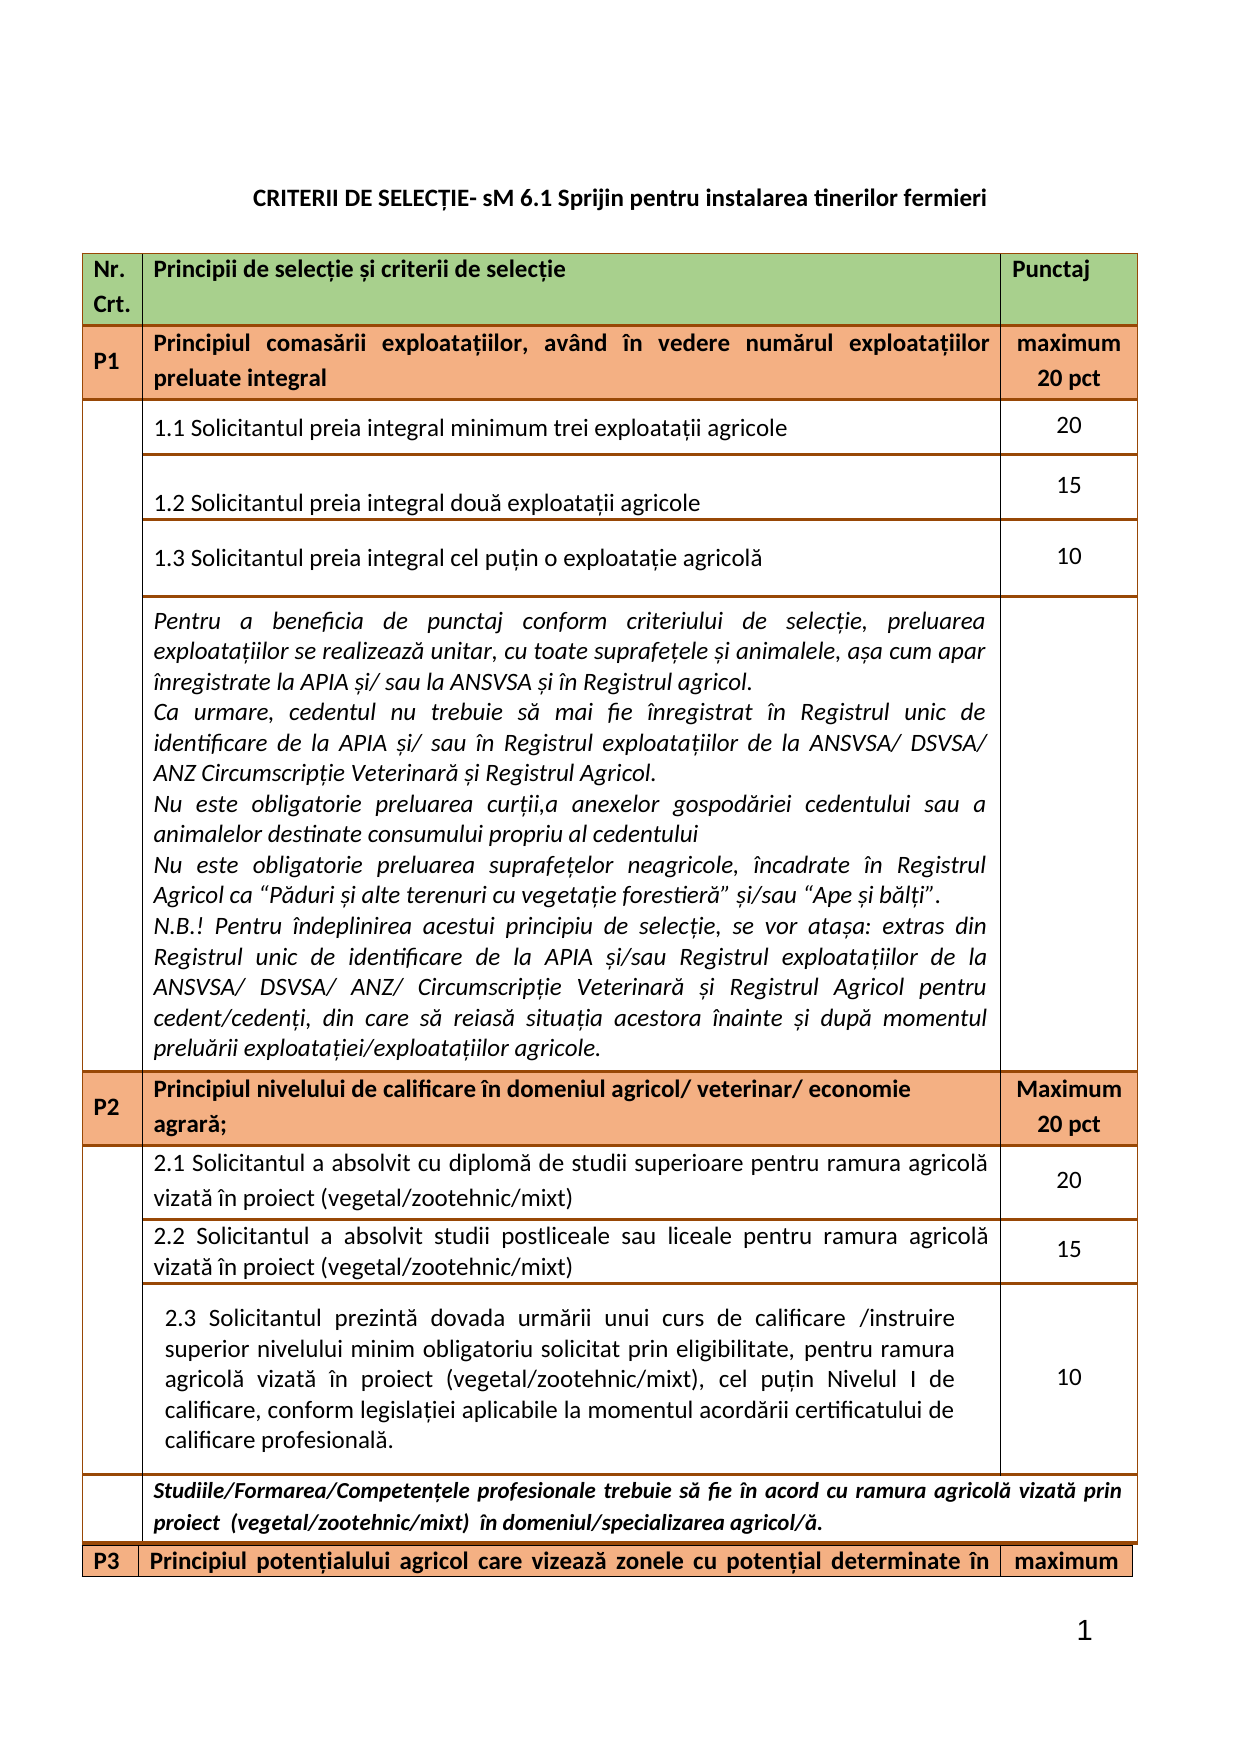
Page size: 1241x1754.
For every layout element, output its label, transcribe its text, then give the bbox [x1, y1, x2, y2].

table_cell [143, 1285, 1000, 1473]
table_cell 10 [1001, 1285, 1137, 1473]
table_cell 20 [1001, 401, 1137, 453]
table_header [139, 1546, 1000, 1576]
table_cell Pentru a beneficia de punctaj conform criteriului de selecţie, preluarea exploataţiilor se realizează unitar, cu toate suprafeţele şi animalele, aşa cum apar înregistrate la APIA şi/ sau la ANSVSA şi în Registrul agricol. Ca urmare, cedentul nu trebuie să mai fie înregistrat în Registrul unic de identificare de la APIA şi/ sau în Registrul exploatațiilor de la ANSVSA/ DSVSA/ ANZ Circumscripție Veterinară şi Registrul Agricol. Nu este obligatorie preluarea curții,a anexelor gospodăriei cedentului sau a animalelor destinate consumului propriu al cedentului Nu este obligatorie preluarea suprafețelor neagricole, încadrate în Registrul Agricol ca “Păduri și alte terenuri cu vegetație forestieră” și/sau “Ape și bălți”. N.B.! Pentru îndeplinirea acestui principiu de selecție, se vor atașa: extras din Registrul unic de identificare de la APIA şi/sau Registrul exploatațiilor de la ANSVSA/ DSVSA/ ANZ/ Circumscripție Veterinară şi Registrul Agricol pentru cedent/cedenți, din care să reiasă situația acestora înainte și după momentul preluării exploatației/exploatațiilor agricole. [143, 598, 1000, 1070]
table_cell 10 [1001, 521, 1137, 594]
table_cell [1001, 598, 1137, 1070]
table_header Principii de selecţie și criterii de selecție [143, 254, 1000, 324]
table_header Punctaj [1001, 254, 1137, 324]
table_header maximum 5 puncte [1001, 1546, 1132, 1576]
table_cell 15 [1001, 456, 1137, 517]
table_cell 20 [1001, 1147, 1137, 1217]
table_cell Principiul comasării exploatațiilor, având în vedere numărul exploatațiilor preluate integral [143, 327, 1000, 398]
table_cell P1 [83, 327, 142, 398]
table_cell 15 [1001, 1221, 1137, 1282]
table_cell Studiile/Formarea/Competenţele profesionale trebuie să fie în acord cu ramura agricolă vizată prin proiect (vegetal/zootehnic/mixt) în domeniul/specializarea agricol/ă. [143, 1476, 1137, 1541]
table_cell P2 [83, 1073, 142, 1144]
table_cell 2.2 Solicitantul a absolvit studii postliceale sau liceale pentru ramura agricolă vizată în proiect (vegetal/zootehnic/mixt) [143, 1221, 1000, 1282]
table_header P3 [83, 1546, 138, 1576]
table_cell 1.2 Solicitantul preia integral două exploatații agricole [143, 456, 1000, 517]
table_cell maximum 20 pct [1001, 327, 1137, 398]
table_cell [83, 401, 142, 1070]
table_cell [83, 1147, 142, 1473]
text CRITERII DE SELECŢIE- sM 6.1 Sprijin pentru instalarea tinerilor fermieri [148, 183, 1093, 213]
table_header Nr. Crt. [83, 254, 142, 324]
table_cell Maximum 20 pct [1001, 1073, 1137, 1144]
table_cell 1.3 Solicitantul preia integral cel puţin o exploatație agricolă [143, 521, 1000, 594]
table_cell [83, 1476, 142, 1541]
table_cell Principiul nivelului de calificare în domeniul agricol/ veterinar/ economie agrară; [143, 1073, 1000, 1144]
table_cell 2.1 Solicitantul a absolvit cu diplomă de studii superioare pentru ramura agricolă vizată în proiect (vegetal/zootehnic/mixt) [143, 1147, 1000, 1217]
table_cell 1.1 Solicitantul preia integral minimum trei exploatații agricole [143, 401, 1000, 453]
